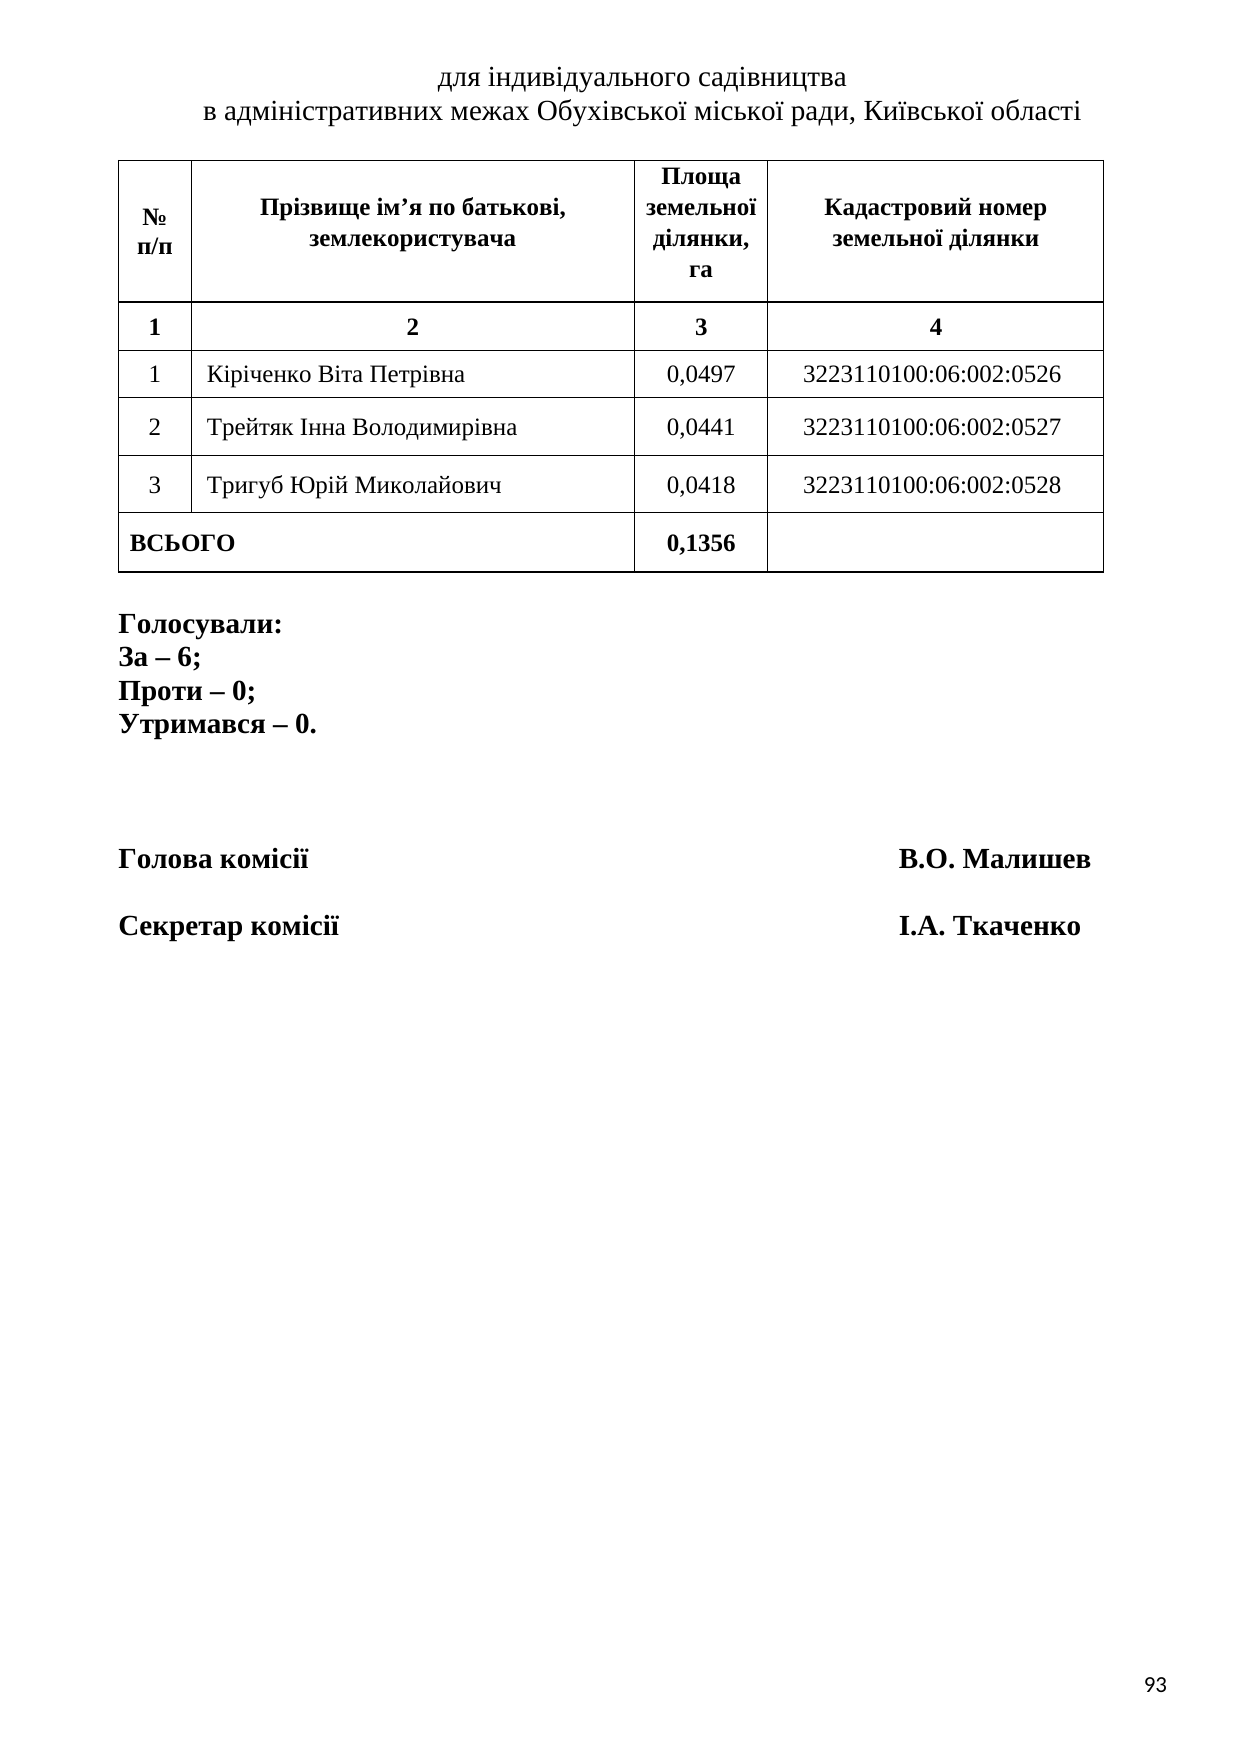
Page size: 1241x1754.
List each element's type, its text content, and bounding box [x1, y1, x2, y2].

table_cell 0,0441 [635, 398, 767, 455]
text Голосували: [118, 606, 1167, 639]
table_cell 2 [192, 303, 634, 349]
table_cell Тригуб Юрій Миколайович [192, 456, 634, 512]
table_header № п/п [119, 161, 191, 301]
table_header Кадастровий номер земельної ділянки [768, 161, 1103, 301]
table_cell 3223110100:06:002:0526 [768, 351, 1103, 397]
table_cell 3223110100:06:002:0528 [768, 456, 1103, 512]
table_cell 0,0497 [635, 351, 767, 397]
text в адміністративних межах Обухівської міської ради, Київської області [59, 93, 1167, 126]
text Голова комісії В.О. Малишев [118, 841, 1167, 874]
table_cell 3 [119, 456, 191, 512]
table_cell 3223110100:06:002:0527 [768, 398, 1103, 455]
table_cell [768, 513, 1103, 571]
table_cell 1 [119, 351, 191, 397]
text За – 6; [118, 639, 1167, 673]
table_cell 2 [119, 398, 191, 455]
table_cell 0,0418 [635, 456, 767, 512]
text Проти – 0; [118, 673, 1167, 707]
table_cell Трейтяк Інна Володимирівна [192, 398, 634, 455]
text Секретар комісії І.А. Ткаченко [118, 908, 1167, 941]
table_header Площа земельної ділянки, га [635, 161, 767, 301]
text Утримався – 0. [118, 707, 1167, 740]
table_cell 0,1356 [635, 513, 767, 571]
table_header Прізвище ім’я по батькові, землекористувача [192, 161, 634, 301]
table_cell 4 [768, 303, 1103, 349]
table_cell Кіріченко Віта Петрівна [192, 351, 634, 397]
table_cell ВСЬОГО [119, 513, 634, 571]
text для індивідуального садівництва [59, 59, 1167, 93]
table_cell 1 [119, 303, 191, 349]
table_cell 3 [635, 303, 767, 349]
